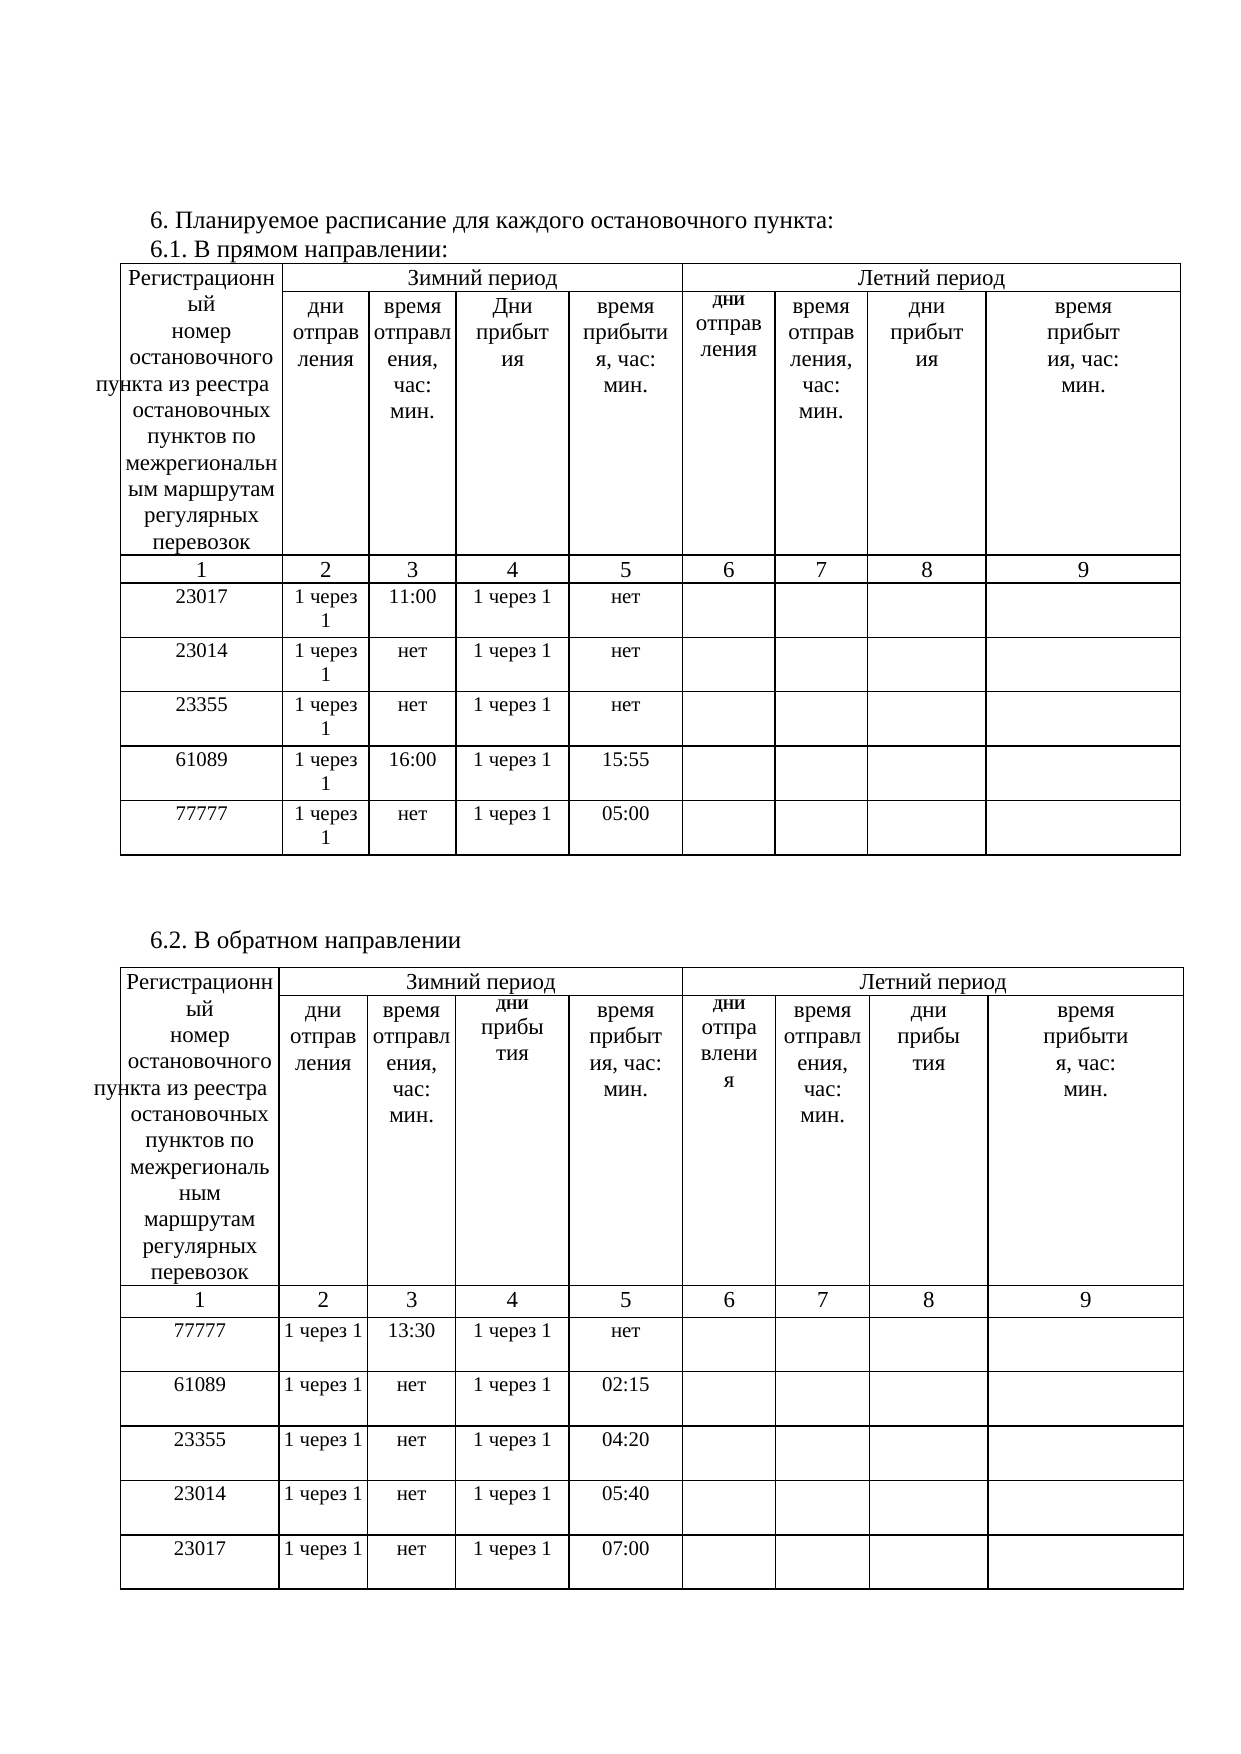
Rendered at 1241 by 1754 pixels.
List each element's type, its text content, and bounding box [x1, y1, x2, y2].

table_cell 77777 [121, 801, 282, 854]
table_cell 2 [280, 1286, 367, 1316]
table_cell 02:15 [570, 1372, 682, 1425]
table_cell 1 через 1 [456, 1427, 568, 1479]
table_cell дни отправ ления [280, 996, 367, 1284]
table_cell [776, 692, 867, 745]
table_cell [776, 584, 867, 636]
table_cell 1 через 1 [456, 1536, 568, 1588]
table_cell 23017 [121, 584, 282, 636]
table_cell 77777 [121, 1318, 278, 1371]
table_cell 1 [121, 556, 282, 582]
table_cell 3 [368, 1286, 455, 1316]
text 6. Планируемое расписание для каждого остановочного пункта: [150, 205, 1090, 234]
table_cell 9 [987, 556, 1180, 582]
table_cell время отправ ления, час: мин. [776, 292, 867, 554]
table_cell нет [368, 1536, 455, 1588]
table_cell [868, 584, 985, 636]
table_cell [776, 1536, 869, 1588]
table_cell нет [570, 1318, 682, 1371]
table_cell 1 через 1 [283, 692, 368, 745]
table_cell [989, 1427, 1183, 1479]
table_cell [870, 1372, 987, 1425]
table_cell 15:55 [570, 747, 682, 799]
table_cell дни прибы тия [870, 996, 987, 1284]
table_cell нет [368, 1427, 455, 1479]
table_cell [868, 692, 985, 745]
table_cell время прибыти я, час: мин. [989, 996, 1183, 1284]
table_cell дни отправ ления [283, 292, 368, 554]
table_cell нет [368, 1372, 455, 1425]
table_cell ДНИ отправ ления [683, 292, 774, 554]
table_cell [683, 584, 774, 636]
table_cell нет [370, 638, 455, 691]
table_cell 1 через 1 [457, 801, 568, 854]
table_cell 23355 [121, 692, 282, 745]
table_cell 1 через 1 [280, 1372, 367, 1425]
table_cell 3 [370, 556, 455, 582]
table_cell 04:20 [570, 1427, 682, 1479]
table_cell 6 [683, 1286, 775, 1316]
table_cell нет [370, 692, 455, 745]
table_cell [683, 1318, 775, 1371]
table_cell время прибыти я, час: мин. [570, 292, 682, 554]
table_cell [683, 692, 774, 745]
table_cell 1 [121, 1286, 278, 1316]
table_cell 16:00 [370, 747, 455, 799]
table_cell время прибыт ия, час: мин. [987, 292, 1180, 554]
table_header Зимний период [283, 264, 682, 291]
table_cell [683, 1481, 775, 1534]
table_cell [987, 638, 1180, 691]
table_cell нет [368, 1481, 455, 1534]
table_cell [683, 638, 774, 691]
table_cell 23014 [121, 1481, 278, 1534]
text 6.2. В обратном направлении [150, 925, 1090, 954]
table_header Летний период [683, 264, 1180, 291]
table_cell [987, 584, 1180, 636]
table_header Летний период [683, 968, 1183, 994]
table_cell ДНИ отпра влени я [683, 996, 775, 1284]
table_header Регистрационный номер остановочного пункта из реестра остановочных пунктов по межрегиональным маршрутам регулярных перевозок [121, 264, 282, 554]
table_cell 6 [683, 556, 774, 582]
table_cell время прибыт ия, час: мин. [570, 996, 682, 1284]
table_cell 11:00 [370, 584, 455, 636]
table_cell [683, 1372, 775, 1425]
table_cell [868, 747, 985, 799]
table_cell [683, 801, 774, 854]
table_cell [870, 1427, 987, 1479]
table_cell 1 через 1 [283, 584, 368, 636]
table_cell время отправл ения, час: мин. [776, 996, 869, 1284]
table_cell 2 [283, 556, 368, 582]
table_cell 7 [776, 1286, 869, 1316]
table_cell [683, 1536, 775, 1588]
table_cell 13:30 [368, 1318, 455, 1371]
table_header Регистрационный номер остановочного пункта из реестра остановочных пунктов по межрегиональным маршрутам регулярных перевозок [121, 968, 278, 1284]
table_cell 1 через 1 [456, 1372, 568, 1425]
table_cell 1 через 1 [456, 1481, 568, 1534]
table_cell время отправл ения, час: мин. [368, 996, 455, 1284]
table_cell [989, 1318, 1183, 1371]
table_cell 1 через 1 [280, 1318, 367, 1371]
table_cell 9 [989, 1286, 1183, 1316]
table_cell [989, 1536, 1183, 1588]
table_cell 1 через 1 [457, 747, 568, 799]
table_cell 1 через 1 [283, 638, 368, 691]
text 6.1. В прямом направлении: [150, 234, 1090, 263]
table_cell [776, 1318, 869, 1371]
table_cell 7 [776, 556, 867, 582]
table_cell [776, 1372, 869, 1425]
table_cell нет [370, 801, 455, 854]
table_cell время отправл ения, час: мин. [370, 292, 455, 554]
table_cell 1 через 1 [280, 1536, 367, 1588]
table_cell 1 через 1 [280, 1481, 367, 1534]
table_cell 8 [868, 556, 985, 582]
table_cell 05:40 [570, 1481, 682, 1534]
table_cell [989, 1372, 1183, 1425]
table_cell ДНИ прибы тия [456, 996, 568, 1284]
table_cell [989, 1481, 1183, 1534]
table_cell 1 через 1 [283, 747, 368, 799]
table_cell 1 через 1 [283, 801, 368, 854]
table_cell нет [570, 584, 682, 636]
table_cell 07:00 [570, 1536, 682, 1588]
table_cell 61089 [121, 747, 282, 799]
table_cell [870, 1481, 987, 1534]
table_cell [776, 801, 867, 854]
table_cell [776, 1481, 869, 1534]
table_cell [870, 1318, 987, 1371]
table_cell дни прибыт ия [868, 292, 985, 554]
table_cell 8 [870, 1286, 987, 1316]
table_cell [868, 801, 985, 854]
table_cell [868, 638, 985, 691]
table_cell 23017 [121, 1536, 278, 1588]
table_cell 4 [457, 556, 568, 582]
table_cell 1 через 1 [457, 584, 568, 636]
table_cell нет [570, 638, 682, 691]
table_cell [683, 1427, 775, 1479]
table_cell 1 через 1 [457, 692, 568, 745]
table_cell [870, 1536, 987, 1588]
table_cell 05:00 [570, 801, 682, 854]
table_cell 1 через 1 [457, 638, 568, 691]
table_cell [987, 692, 1180, 745]
table_cell [987, 747, 1180, 799]
table_header Зимний период [280, 968, 682, 994]
table_cell [776, 747, 867, 799]
table_cell Дни прибыт ия [457, 292, 568, 554]
table_cell 1 через 1 [280, 1427, 367, 1479]
table_cell нет [570, 692, 682, 745]
table_cell [987, 801, 1180, 854]
table_cell 5 [570, 556, 682, 582]
table_cell 1 через 1 [456, 1318, 568, 1371]
table_cell 4 [456, 1286, 568, 1316]
table_cell 23014 [121, 638, 282, 691]
table_cell [776, 638, 867, 691]
table_cell 5 [570, 1286, 682, 1316]
table_cell 61089 [121, 1372, 278, 1425]
table_cell 23355 [121, 1427, 278, 1479]
table_cell [776, 1427, 869, 1479]
table_cell [683, 747, 774, 799]
